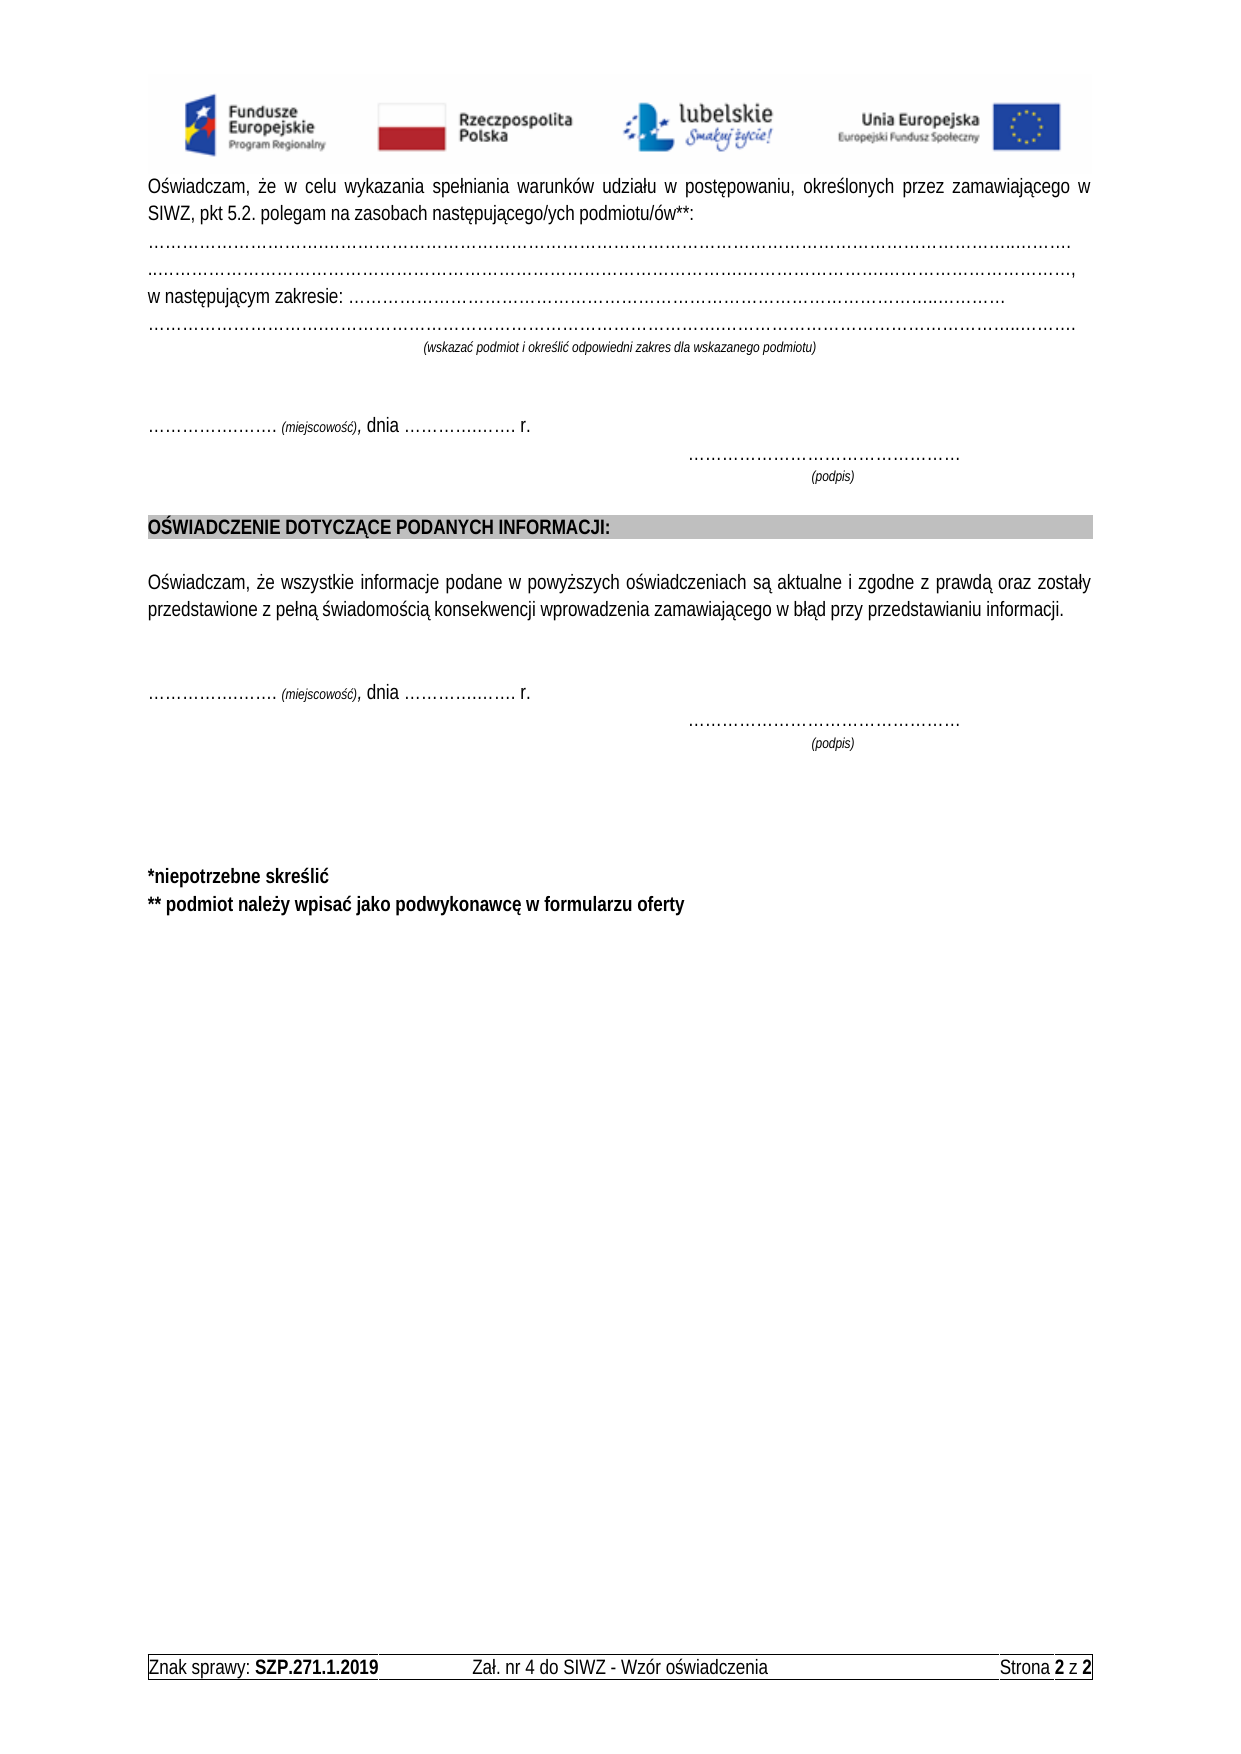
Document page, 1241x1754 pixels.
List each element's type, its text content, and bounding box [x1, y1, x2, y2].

text ** podmiot należy wpisać jako podwykonawcę w formularzu oferty [148, 892, 1128, 916]
text (wskazać podmiot i określić odpowiedni zakres dla wskazanego podmiotu) [148, 339, 1093, 356]
text Oświadczam, że wszystkie informacje podane w powyższych oświadczeniach są aktualne i zgodne z prawdą oraz zostały przedstawione z pełną świadomością konsekwencji wprowadzenia zamawiającego w błąd przy przedstawianiu informacji. [148, 570, 1093, 621]
text *niepotrzebne skreślić [148, 864, 1128, 888]
text ..………………………………………………………………………………………….…………………….……………………………, w następującym zakresie: …………………………………………………………………………………………..………… [148, 256, 1093, 308]
text (podpis) [738, 468, 1093, 485]
text Oświadczam, że w celu wykazania spełniania warunków udziału w postępowaniu, określonych przez zamawiającego w SIWZ, pkt 5.2. polegam na zasobach następującego/ych podmiotu/ów**: [148, 174, 1093, 225]
text …………….……. (miejscowość), dnia ………….……. r. [148, 413, 1093, 437]
text ………………………………………… [148, 707, 1093, 731]
text ………………………….…………………………………………………………….……………………………………………..………. [148, 311, 1093, 335]
text ………………………………………… [148, 441, 1093, 464]
text OŚWIADCZENIE DOTYCZĄCE PODANYCH INFORMACJI: [148, 515, 1093, 539]
text (podpis) [738, 735, 1093, 752]
text ………………………….…………………………………………………………………………………………………………..………. [148, 229, 1093, 253]
text …………….……. (miejscowość), dnia ………….……. r. [148, 680, 1093, 704]
